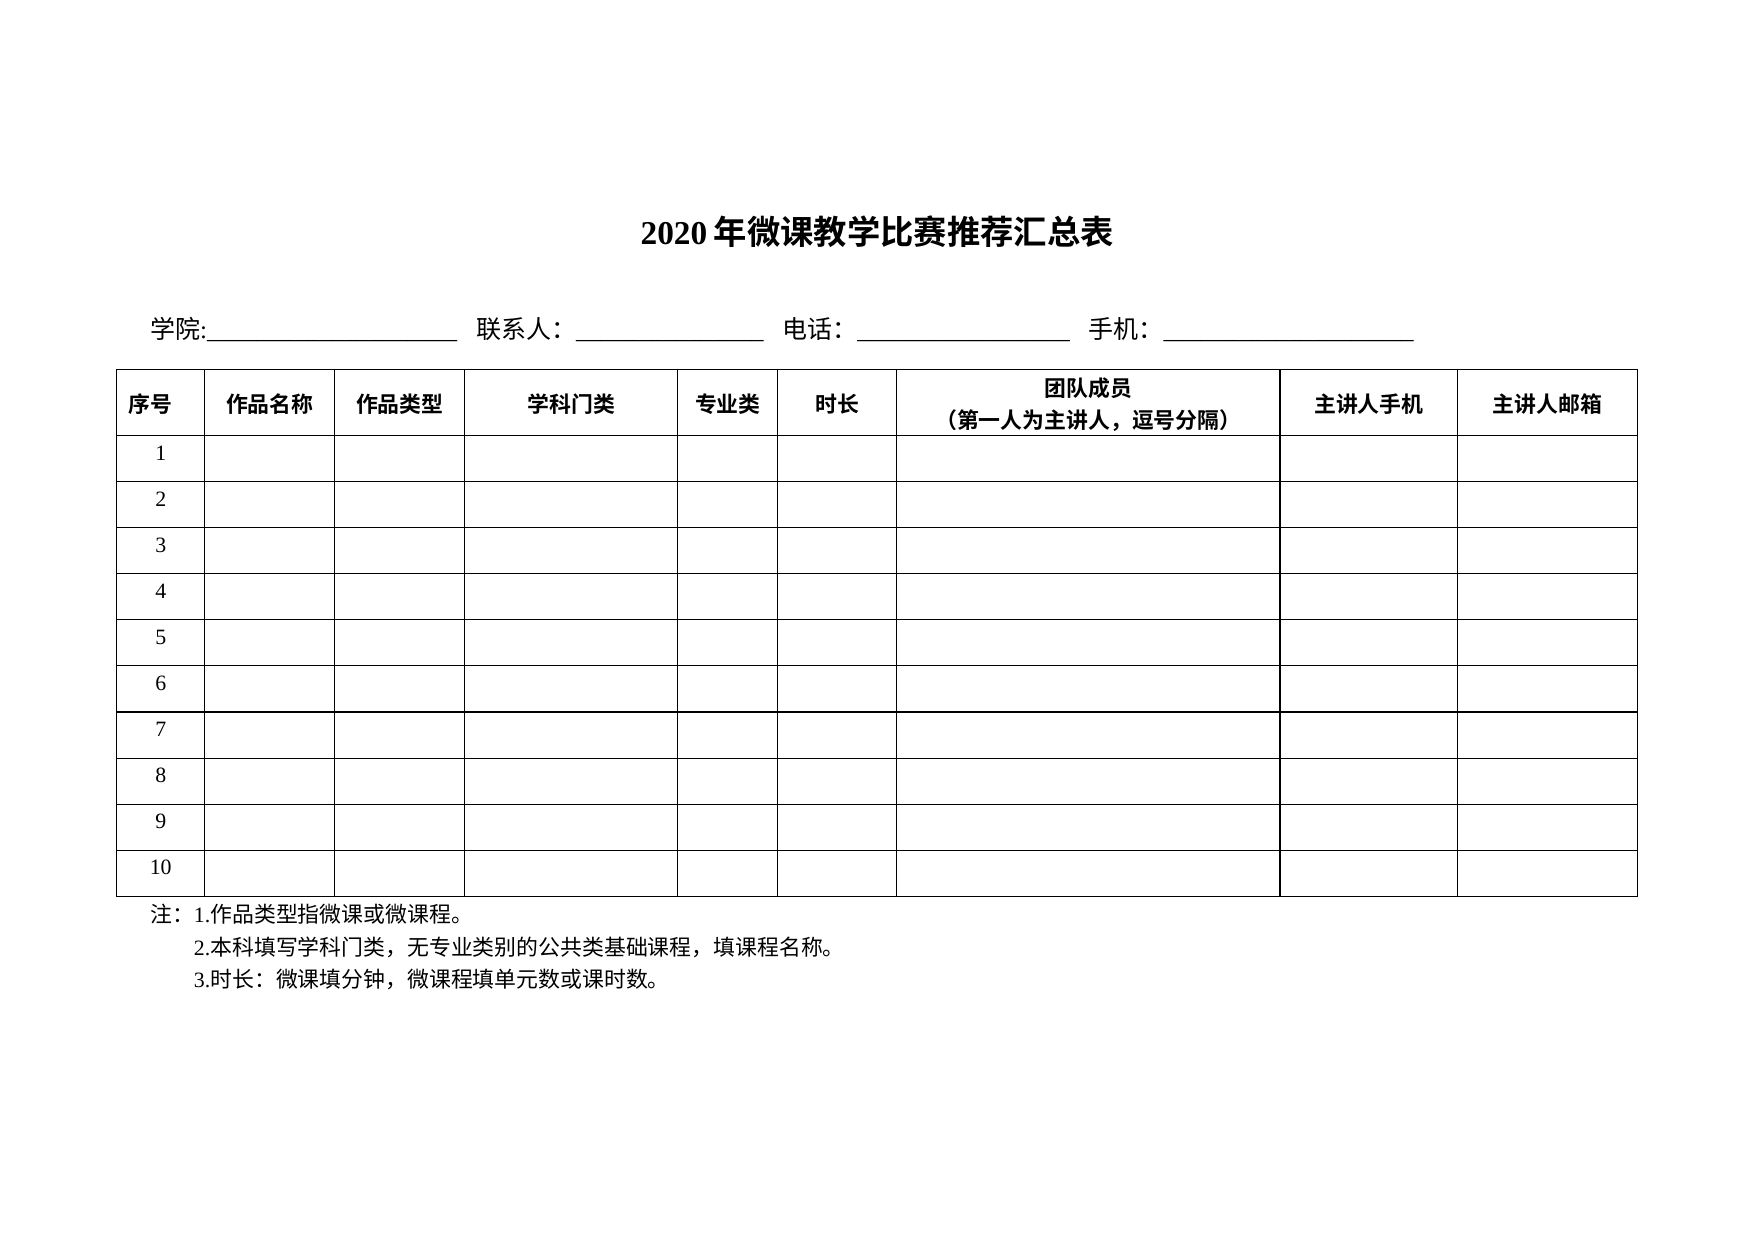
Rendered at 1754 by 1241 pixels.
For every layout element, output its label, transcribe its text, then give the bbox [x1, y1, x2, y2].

table_cell [1281, 805, 1457, 849]
table_cell 1 [117, 436, 204, 481]
table_cell [678, 666, 777, 711]
table_header 团队成员 （第一人为主讲人，逗号分隔） [897, 370, 1279, 435]
table_cell [1281, 620, 1457, 665]
table_cell 8 [117, 759, 204, 803]
table_cell [1458, 713, 1637, 757]
table_cell [778, 713, 896, 757]
table_cell 7 [117, 713, 204, 757]
table_cell [1458, 805, 1637, 849]
table_cell [205, 436, 334, 481]
table_cell [335, 713, 464, 757]
table_cell [335, 436, 464, 481]
table_header 主讲人邮箱 [1458, 370, 1637, 435]
table_cell [897, 851, 1279, 896]
table_cell [465, 620, 677, 665]
table_cell [897, 620, 1279, 665]
table_cell [778, 574, 896, 619]
table_cell 6 [117, 666, 204, 711]
table_cell [465, 482, 677, 527]
table_cell [465, 759, 677, 803]
table_cell [465, 436, 677, 481]
table_cell [335, 805, 464, 849]
table_cell [335, 851, 464, 896]
table_cell [778, 805, 896, 849]
table_cell [778, 620, 896, 665]
text 2020年微课教学比赛推荐汇总表 [150, 198, 1604, 263]
table_cell [897, 666, 1279, 711]
table_header 专业类 [678, 370, 777, 435]
table_cell [678, 759, 777, 803]
table_cell [1458, 482, 1637, 527]
table_cell [1281, 759, 1457, 803]
table_cell [678, 851, 777, 896]
table_cell [335, 574, 464, 619]
table_cell [678, 436, 777, 481]
text 2.本科填写学科门类，无专业类别的公共类基础课程，填课程名称。 [150, 929, 1604, 962]
table_cell 3 [117, 528, 204, 573]
table_cell [778, 482, 896, 527]
table_cell [1281, 713, 1457, 757]
table_cell [335, 666, 464, 711]
table_cell [678, 528, 777, 573]
table_cell [1458, 851, 1637, 896]
table_cell [1281, 666, 1457, 711]
table_header 学科门类 [465, 370, 677, 435]
table_cell [205, 713, 334, 757]
table_cell [1281, 574, 1457, 619]
table_cell [465, 666, 677, 711]
table_header 作品类型 [335, 370, 464, 435]
table_cell [1281, 528, 1457, 573]
text 注：1.作品类型指微课或微课程。 [150, 897, 1604, 929]
table_cell [465, 851, 677, 896]
table_cell [335, 528, 464, 573]
table_cell [897, 528, 1279, 573]
table_cell [205, 759, 334, 803]
table_cell [465, 574, 677, 619]
table_cell 9 [117, 805, 204, 849]
table_cell [205, 851, 334, 896]
table_header 主讲人手机 [1281, 370, 1457, 435]
table_cell [897, 713, 1279, 757]
text 学院:____________________ 联系人：_______________ 电话：_________________ 手机：____________________ [150, 295, 1604, 360]
table_cell [897, 574, 1279, 619]
table_cell [1458, 620, 1637, 665]
table_cell [1458, 666, 1637, 711]
table_cell [205, 666, 334, 711]
table_cell [465, 528, 677, 573]
table_cell [205, 528, 334, 573]
table_cell [1458, 574, 1637, 619]
table_cell [897, 805, 1279, 849]
table_cell [897, 759, 1279, 803]
table_header 时长 [778, 370, 896, 435]
table_cell [678, 713, 777, 757]
table_cell [778, 851, 896, 896]
table_cell [778, 666, 896, 711]
table_cell [205, 620, 334, 665]
table_cell [335, 620, 464, 665]
table_cell [205, 805, 334, 849]
table_cell [465, 805, 677, 849]
table_cell [897, 436, 1279, 481]
table_cell [778, 436, 896, 481]
table_header 作品名称 [205, 370, 334, 435]
table_cell [1281, 851, 1457, 896]
table_cell [897, 482, 1279, 527]
table_cell [1281, 482, 1457, 527]
table_cell 5 [117, 620, 204, 665]
table_cell [778, 759, 896, 803]
table_cell [205, 574, 334, 619]
table_cell [205, 482, 334, 527]
table_cell [678, 805, 777, 849]
table_cell [678, 620, 777, 665]
table_cell [778, 528, 896, 573]
table_cell [335, 759, 464, 803]
table_cell 4 [117, 574, 204, 619]
text 3.时长：微课填分钟，微课程填单元数或课时数。 [150, 962, 1604, 994]
table_cell [1458, 436, 1637, 481]
table_cell [465, 713, 677, 757]
table_cell [1281, 436, 1457, 481]
table_cell [1458, 759, 1637, 803]
table_header 序号 [117, 370, 204, 435]
table_cell 10 [117, 851, 204, 896]
table_cell 2 [117, 482, 204, 527]
table_cell [678, 574, 777, 619]
table_cell [678, 482, 777, 527]
table_cell [335, 482, 464, 527]
table_cell [1458, 528, 1637, 573]
